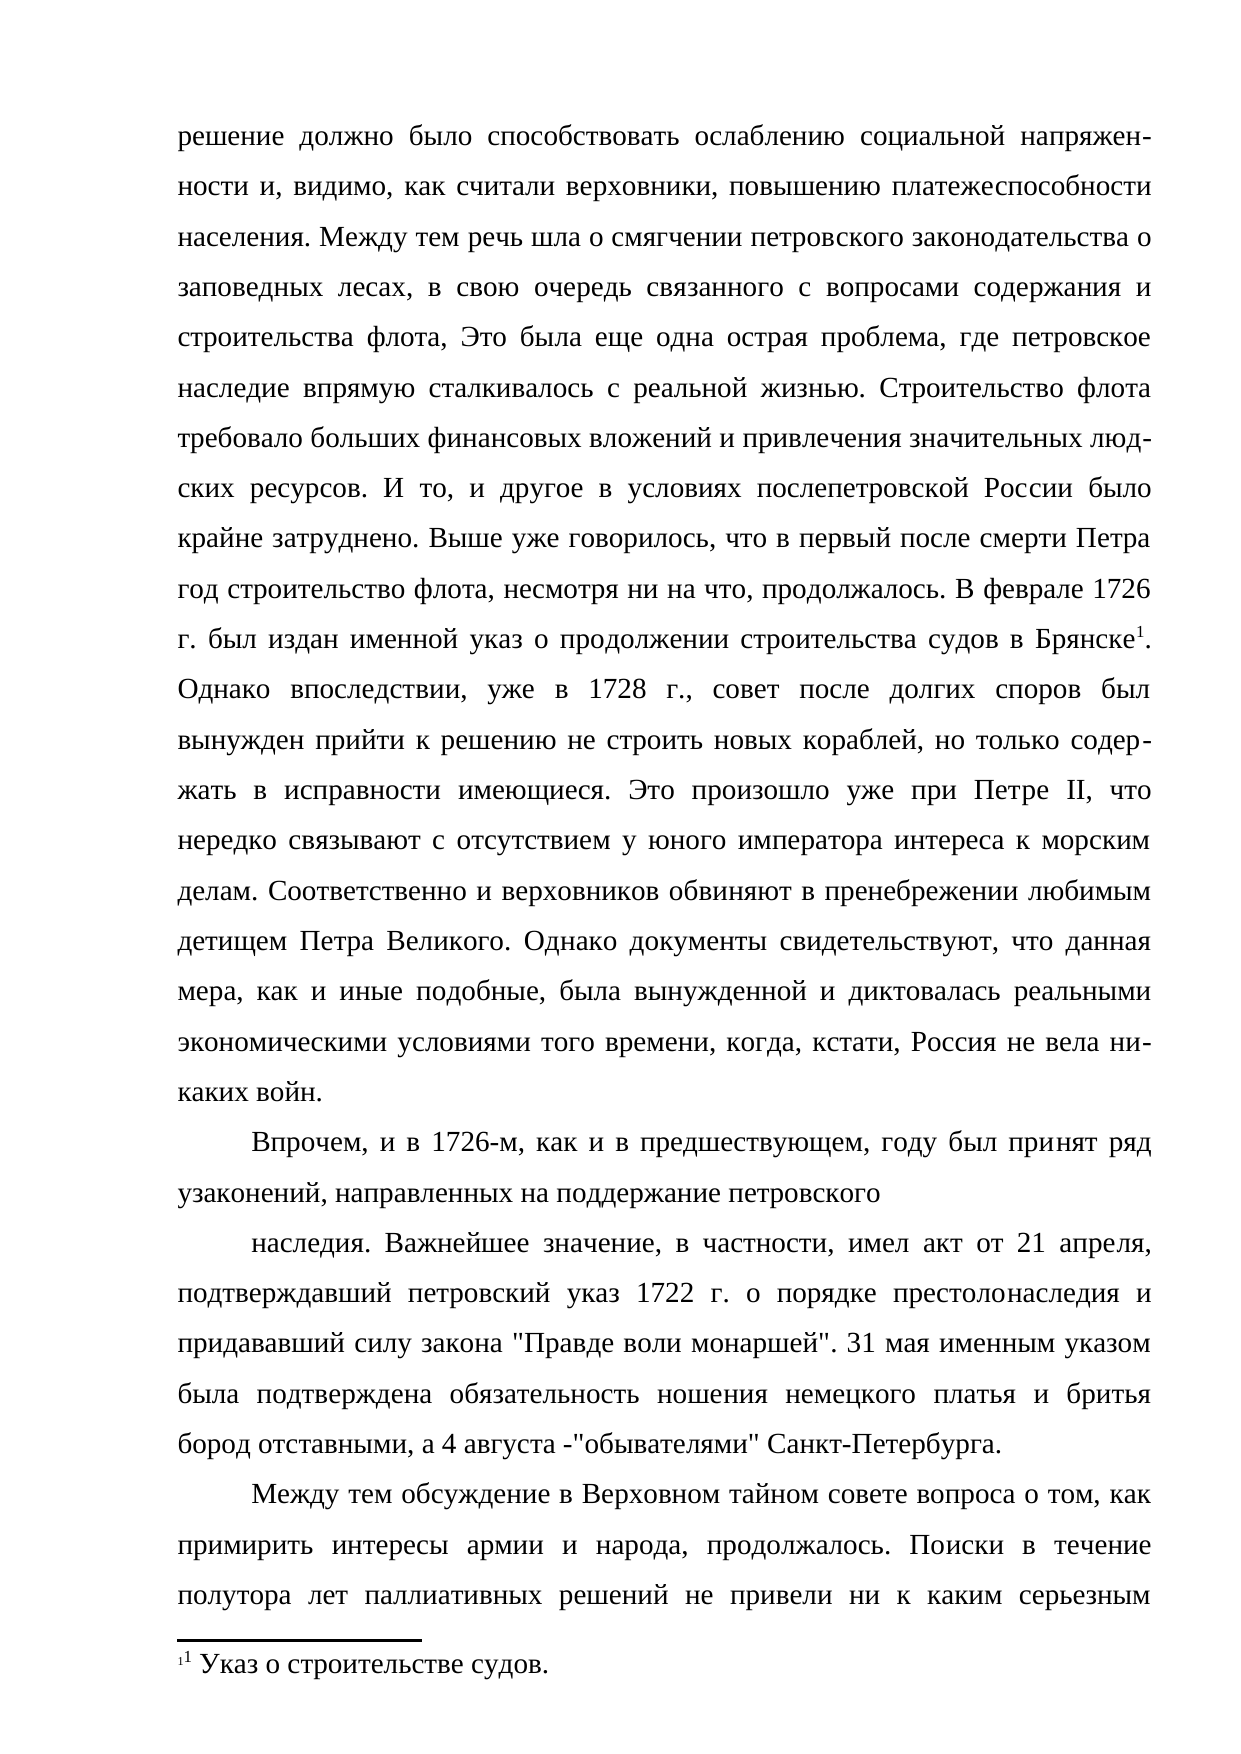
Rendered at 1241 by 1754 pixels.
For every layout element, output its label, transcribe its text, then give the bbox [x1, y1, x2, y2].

text Впрочем, и в 1726-м, как и в предшествующем, году был принят ряд узаконений, направленных на поддержание петровского [177, 1124, 1152, 1208]
text наследия. Важнейшее значение, в частности, имел акт от 21 апреля, подтверждавший петровский указ 1722 г. о порядке престолонаследия и придававший силу закона "Правде воли монаршей". 31 мая именным указом была подтверждена обязательность ношения немецкого платья и бритья бород отставными, а 4 августа -"обывателями" Санкт-Петербурга. [177, 1225, 1152, 1460]
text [177, 118, 1152, 1108]
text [177, 1477, 1152, 1611]
